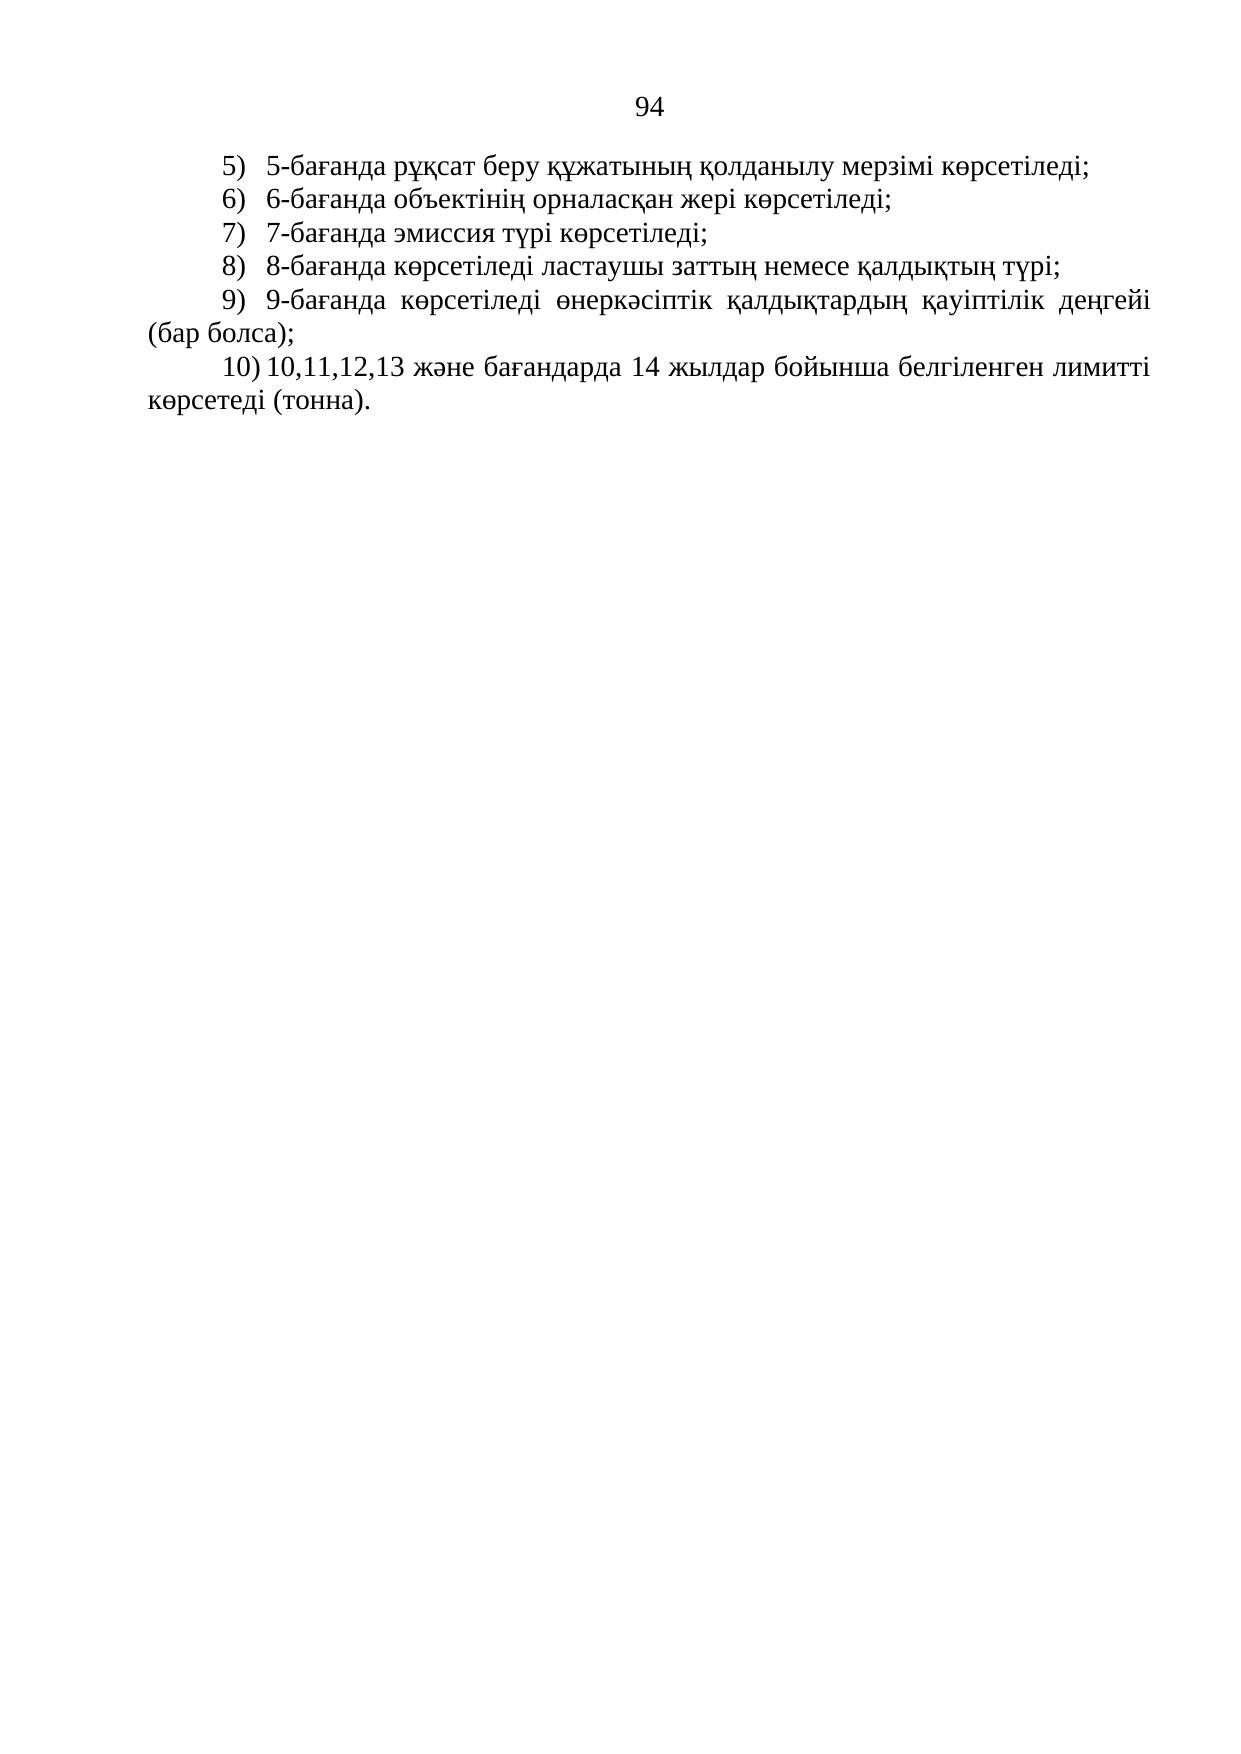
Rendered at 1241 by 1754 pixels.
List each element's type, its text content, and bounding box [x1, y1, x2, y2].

list 6-бағанда объектінің орналасқан жері көрсетіледі; [148, 181, 1152, 215]
list 9-бағанда көрсетіледі өнеркәсіптік қалдықтардың қауіптілік деңгейі (бар болса); [148, 282, 1152, 349]
list 7-бағанда эмиссия түрі көрсетіледі; [148, 215, 1152, 248]
list 10,11,12,13 және бағандарда 14 жылдар бойынша белгіленген лимитті көрсетеді (тонна). [148, 349, 1152, 416]
list 8-бағанда көрсетіледі ластаушы заттың немесе қалдықтың түрі; [148, 248, 1152, 282]
list 5-бағанда рұқсат беру құжатының қолданылу мерзімі көрсетіледі; [148, 148, 1152, 181]
